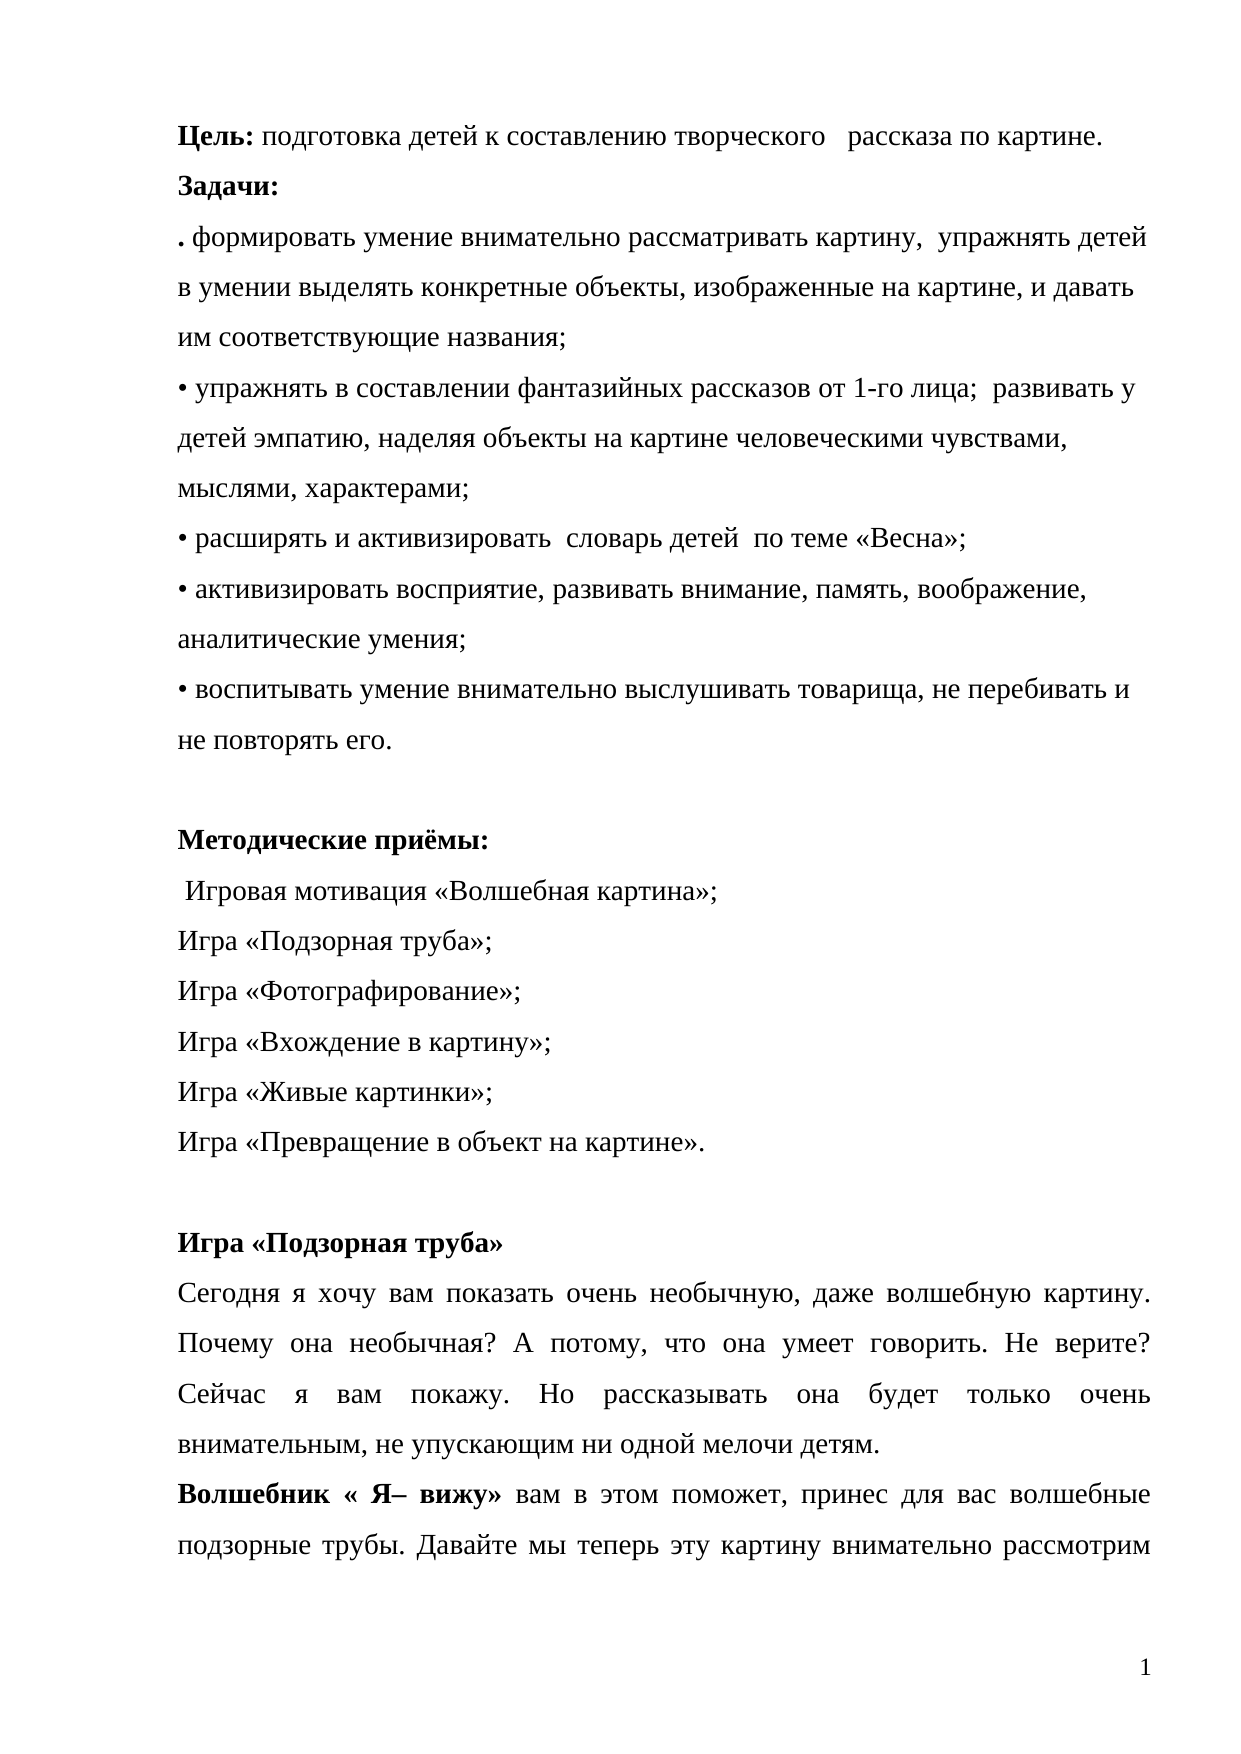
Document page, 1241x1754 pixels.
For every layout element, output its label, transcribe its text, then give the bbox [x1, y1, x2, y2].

text Методические приёмы: [177, 822, 1152, 856]
text Игра «Живые картинки»; [177, 1074, 1152, 1108]
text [177, 1477, 1152, 1560]
text Игра «Вхождение в картину»; [177, 1024, 1152, 1057]
text Игра «Подзорная труба»; Игра «Фотографирование»; [177, 923, 1152, 1007]
text Игра «Подзорная труба» [177, 1225, 1152, 1258]
text Цель: подготовка детей к составлению творческого рассказа по картине. Задачи: [177, 118, 1152, 202]
text . формировать умение внимательно рассматривать картину, упражнять детей в умении выделять конкретные объекты, изображенные на картине, и давать им соответствующие названия; • упражнять в составлении фантазийных рассказов от 1-го лица; развивать у детей эмпатию, наделяя объекты на картине человеческими чувствами, мыслями, характерами; • расширять и активизировать словарь детей по теме «Весна»; • активизировать восприятие, развивать внимание, память, воображение, аналитические умения; • воспитывать умение внимательно выслушивать товарища, не перебивать и не повторять его. [177, 219, 1152, 755]
text Сегодня я хочу вам показать очень необычную, даже волшебную картину. Почему она необычная? А потому, что она умеет говорить. Не верите? Сейчас я вам покажу. Но рассказывать она будет только очень внимательным, не упускающим ни одной мелочи детям. [177, 1275, 1152, 1460]
text Игра «Превращение в объект на картине». [177, 1124, 1152, 1158]
text Игровая мотивация «Волшебная картина»; [177, 873, 1152, 906]
